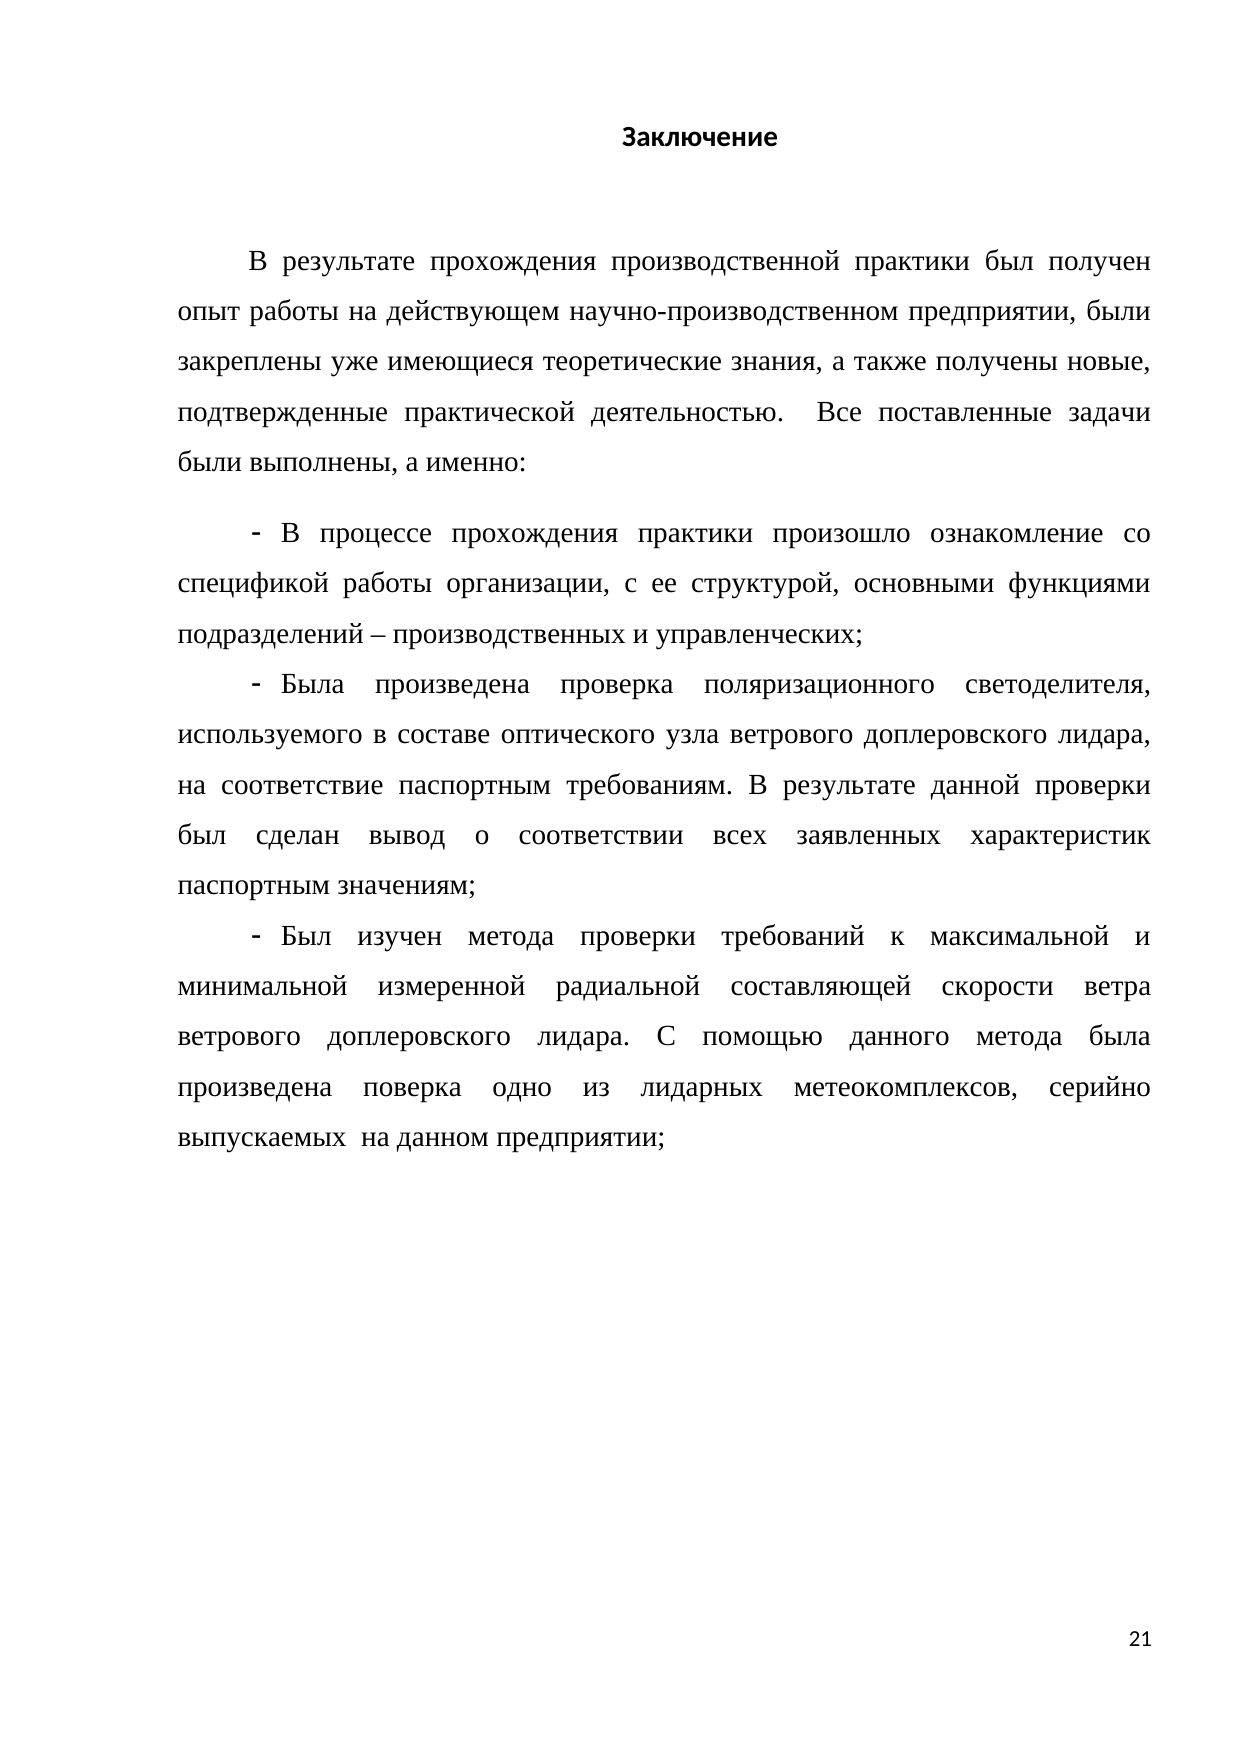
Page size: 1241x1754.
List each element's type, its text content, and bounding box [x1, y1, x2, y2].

list В процессе прохождения практики произошло ознакомление со спецификой работы организации, с ее структурой, основными функциями подразделений – производственных и управленческих; [177, 515, 1152, 649]
list Был изучен метода проверки требований к максимальной и минимальной измеренной радиальной составляющей скорости ветра ветрового доплеровского лидара. С помощью данного метода была произведена поверка одно из лидарных метеокомплексов, серийно выпускаемых на данном предприятии; [177, 918, 1152, 1153]
list Была произведена проверка поляризационного светоделителя, используемого в составе оптического узла ветрового доплеровского лидара, на соответствие паспортным требованиям. В результате данной проверки был сделан вывод о соответствии всех заявленных характеристик паспортным значениям; [177, 666, 1152, 901]
text Заключение [177, 118, 1152, 154]
text В результате прохождения производственной практики был получен опыт работы на действующем научно-производственном предприятии, были закреплены уже имеющиеся теоретические знания, а также получены новые, подтвержденные практической деятельностью. Все поставленные задачи были выполнены, а именно: [177, 243, 1152, 477]
